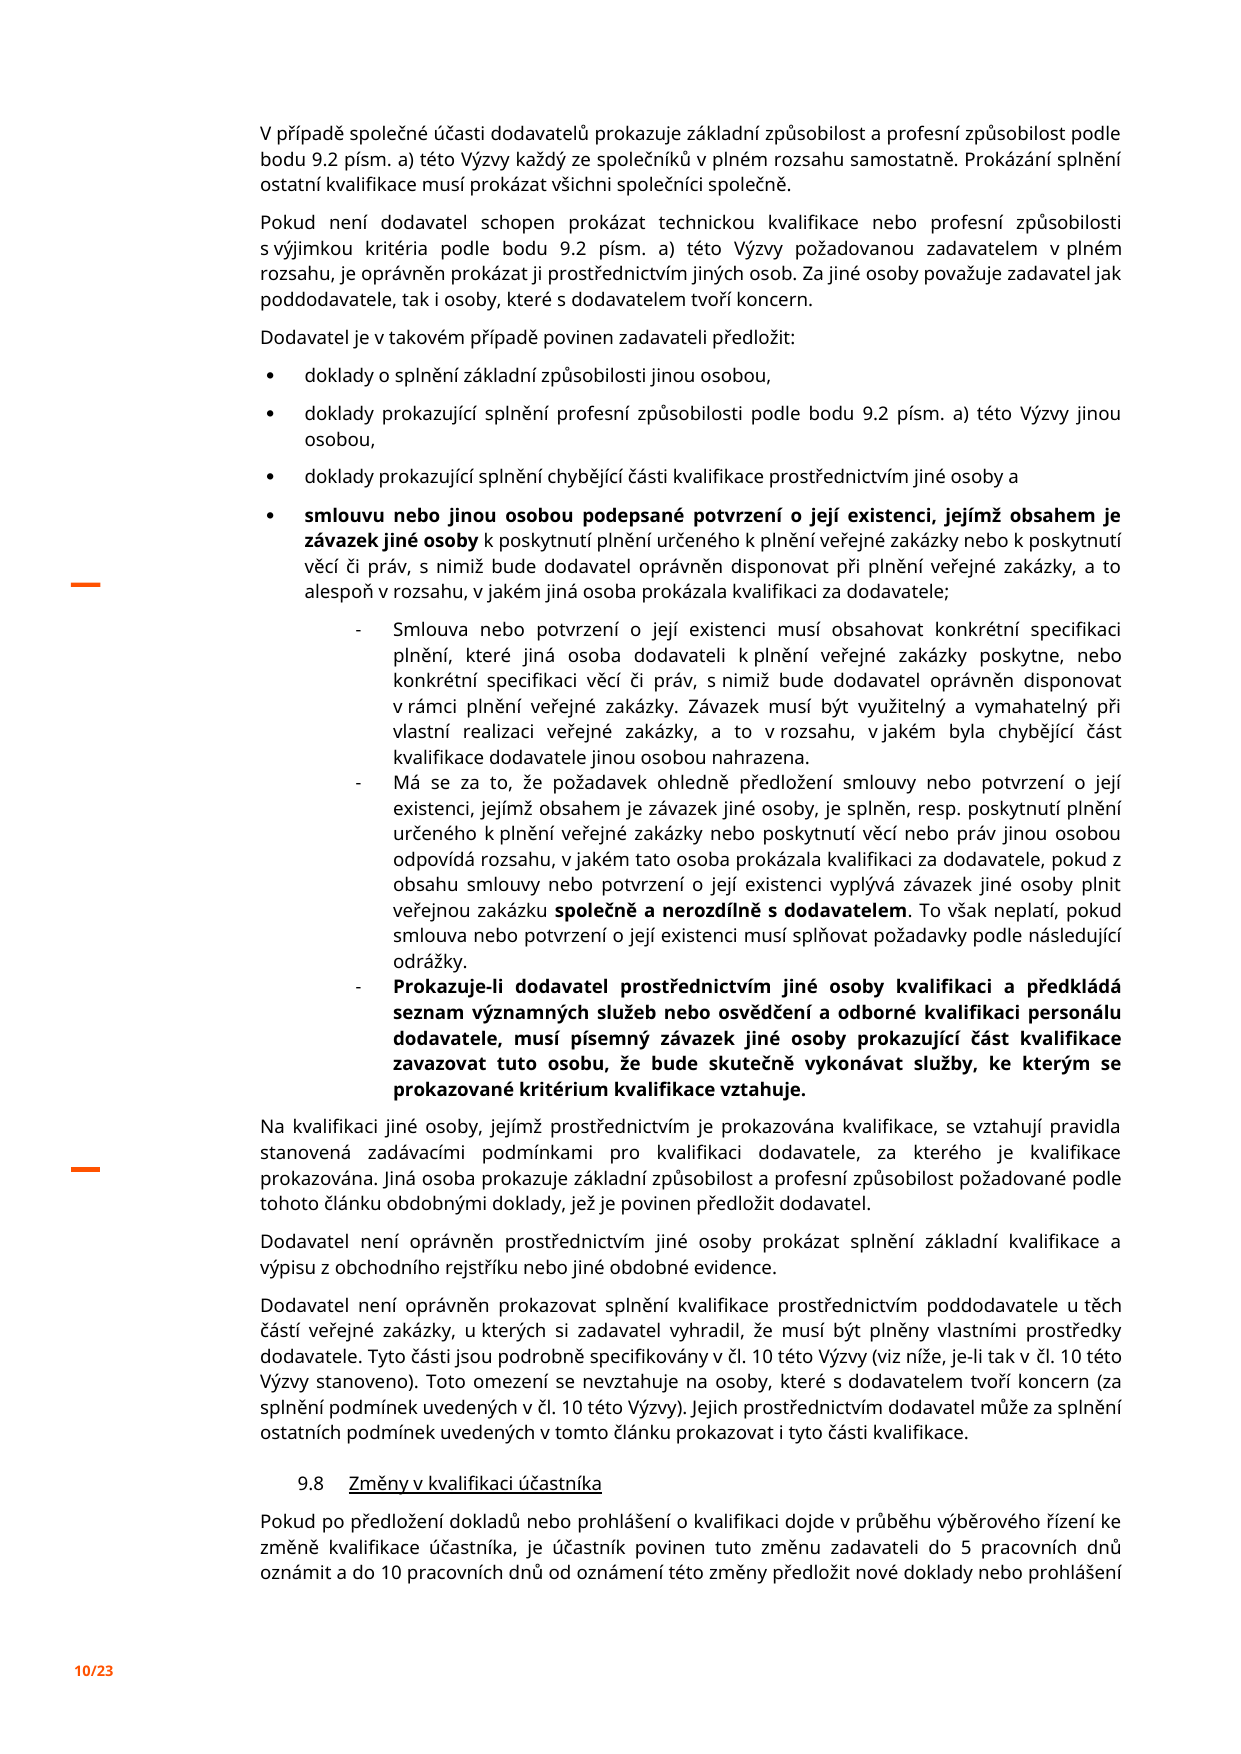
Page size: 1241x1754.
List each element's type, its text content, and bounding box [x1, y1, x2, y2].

list Změny v kvalifikaci účastníka [297, 1471, 1122, 1496]
list doklady prokazující splnění profesní způsobilosti podle bodu 9.2 písm. a) této Výzvy jinou osobou, [267, 400, 1122, 451]
list doklady prokazující splnění chybějící části kvalifikace prostřednictvím jiné osoby a [267, 464, 1122, 489]
list doklady o splnění základní způsobilosti jinou osobou, [267, 362, 1122, 388]
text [260, 1509, 1122, 1585]
list Má se za to, že požadavek ohledně předložení smlouvy nebo potvrzení o její existenci, jejímž obsahem je závazek jiné osoby, je splněn, resp. poskytnutí plnění určeného k plnění veřejné zakázky nebo poskytnutí věcí nebo práv jinou osobou odpovídá rozsahu, v jakém tato osoba prokázala kvalifikaci za dodavatele, pokud z obsahu smlouvy nebo potvrzení o její existenci vyplývá závazek jiné osoby plnit veřejnou zakázku společně a nerozdílně s dodavatelem. To však neplatí, pokud smlouva nebo potvrzení o její existenci musí splňovat požadavky podle následující odrážky. [355, 769, 1122, 974]
text Dodavatel není oprávněn prostřednictvím jiné osoby prokázat splnění základní kvalifikace a výpisu z obchodního rejstříku nebo jiné obdobné evidence. [260, 1228, 1122, 1279]
list Smlouva nebo potvrzení o její existenci musí obsahovat konkrétní specifikaci plnění, které jiná osoba dodavateli k plnění veřejné zakázky poskytne, nebo konkrétní specifikaci věcí či práv, s nimiž bude dodavatel oprávněn disponovat v rámci plnění veřejné zakázky. Závazek musí být využitelný a vymahatelný při vlastní realizaci veřejné zakázky, a to v rozsahu, v jakém byla chybějící část kvalifikace dodavatele jinou osobou nahrazena. [355, 616, 1122, 769]
text V případě společné účasti dodavatelů prokazuje základní způsobilost a profesní způsobilost podle bodu 9.2 písm. a) této Výzvy každý ze společníků v plném rozsahu samostatně. Prokázání splnění ostatní kvalifikace musí prokázat všichni společníci společně. [260, 121, 1122, 197]
text Dodavatel je v takovém případě povinen zadavateli předložit: [260, 324, 1122, 350]
text Pokud není dodavatel schopen prokázat technickou kvalifikace nebo profesní způsobilosti s výjimkou kritéria podle bodu 9.2 písm. a) této Výzvy požadovanou zadavatelem v plném rozsahu, je oprávněn prokázat ji prostřednictvím jiných osob. Za jiné osoby považuje zadavatel jak poddodavatele, tak i osoby, které s dodavatelem tvoří koncern. [260, 210, 1122, 312]
list smlouvu nebo jinou osobou podepsané potvrzení o její existenci, jejímž obsahem je závazek jiné osoby k poskytnutí plnění určeného k plnění veřejné zakázky nebo k poskytnutí věcí či práv, s nimiž bude dodavatel oprávněn disponovat při plnění veřejné zakázky, a to alespoň v rozsahu, v jakém jiná osoba prokázala kvalifikaci za dodavatele; [267, 502, 1122, 604]
list Prokazuje-li dodavatel prostřednictvím jiné osoby kvalifikaci a předkládá seznam významných služeb nebo osvědčení a odborné kvalifikaci personálu dodavatele, musí písemný závazek jiné osoby prokazující část kvalifikace zavazovat tuto osobu, že bude skutečně vykonávat služby, ke kterým se prokazované kritérium kvalifikace vztahuje. [355, 974, 1122, 1101]
text Dodavatel není oprávněn prokazovat splnění kvalifikace prostřednictvím poddodavatele u těch částí veřejné zakázky, u kterých si zadavatel vyhradil, že musí být plněny vlastními prostředky dodavatele. Tyto části jsou podrobně specifikovány v čl. 10 této Výzvy (viz níže, je-li tak v čl. 10 této Výzvy stanoveno). Toto omezení se nevztahuje na osoby, které s dodavatelem tvoří koncern (za splnění podmínek uvedených v čl. 10 této Výzvy). Jejich prostřednictvím dodavatel může za splnění ostatních podmínek uvedených v tomto článku prokazovat i tyto části kvalifikace. [260, 1292, 1122, 1445]
text Na kvalifikaci jiné osoby, jejímž prostřednictvím je prokazována kvalifikace, se vztahují pravidla stanovená zadávacími podmínkami pro kvalifikaci dodavatele, za kterého je kvalifikace prokazována. Jiná osoba prokazuje základní způsobilost a profesní způsobilost požadované podle tohoto článku obdobnými doklady, jež je povinen předložit dodavatel. [260, 1114, 1122, 1216]
